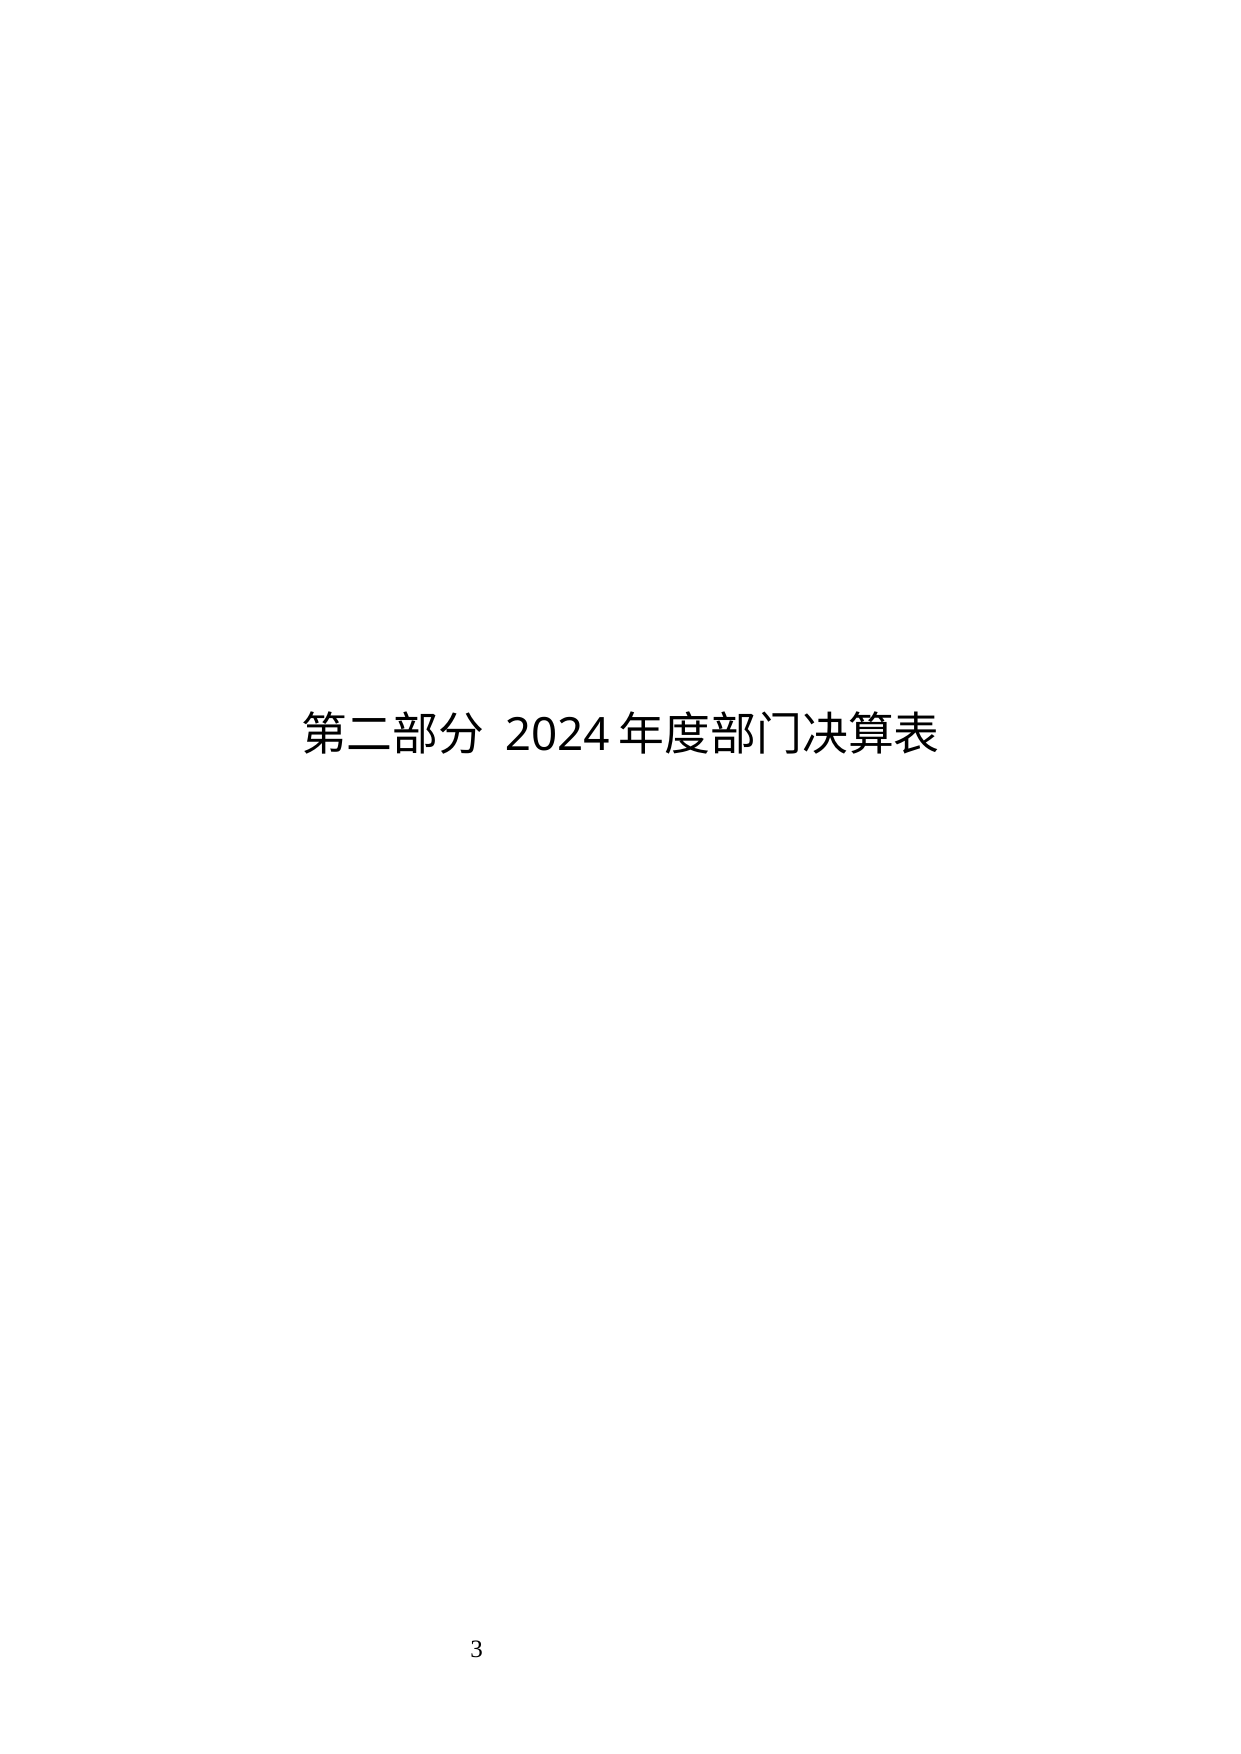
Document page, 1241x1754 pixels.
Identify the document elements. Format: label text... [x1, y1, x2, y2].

text 第二部分 2024年度部门决算表 [187, 682, 1053, 779]
